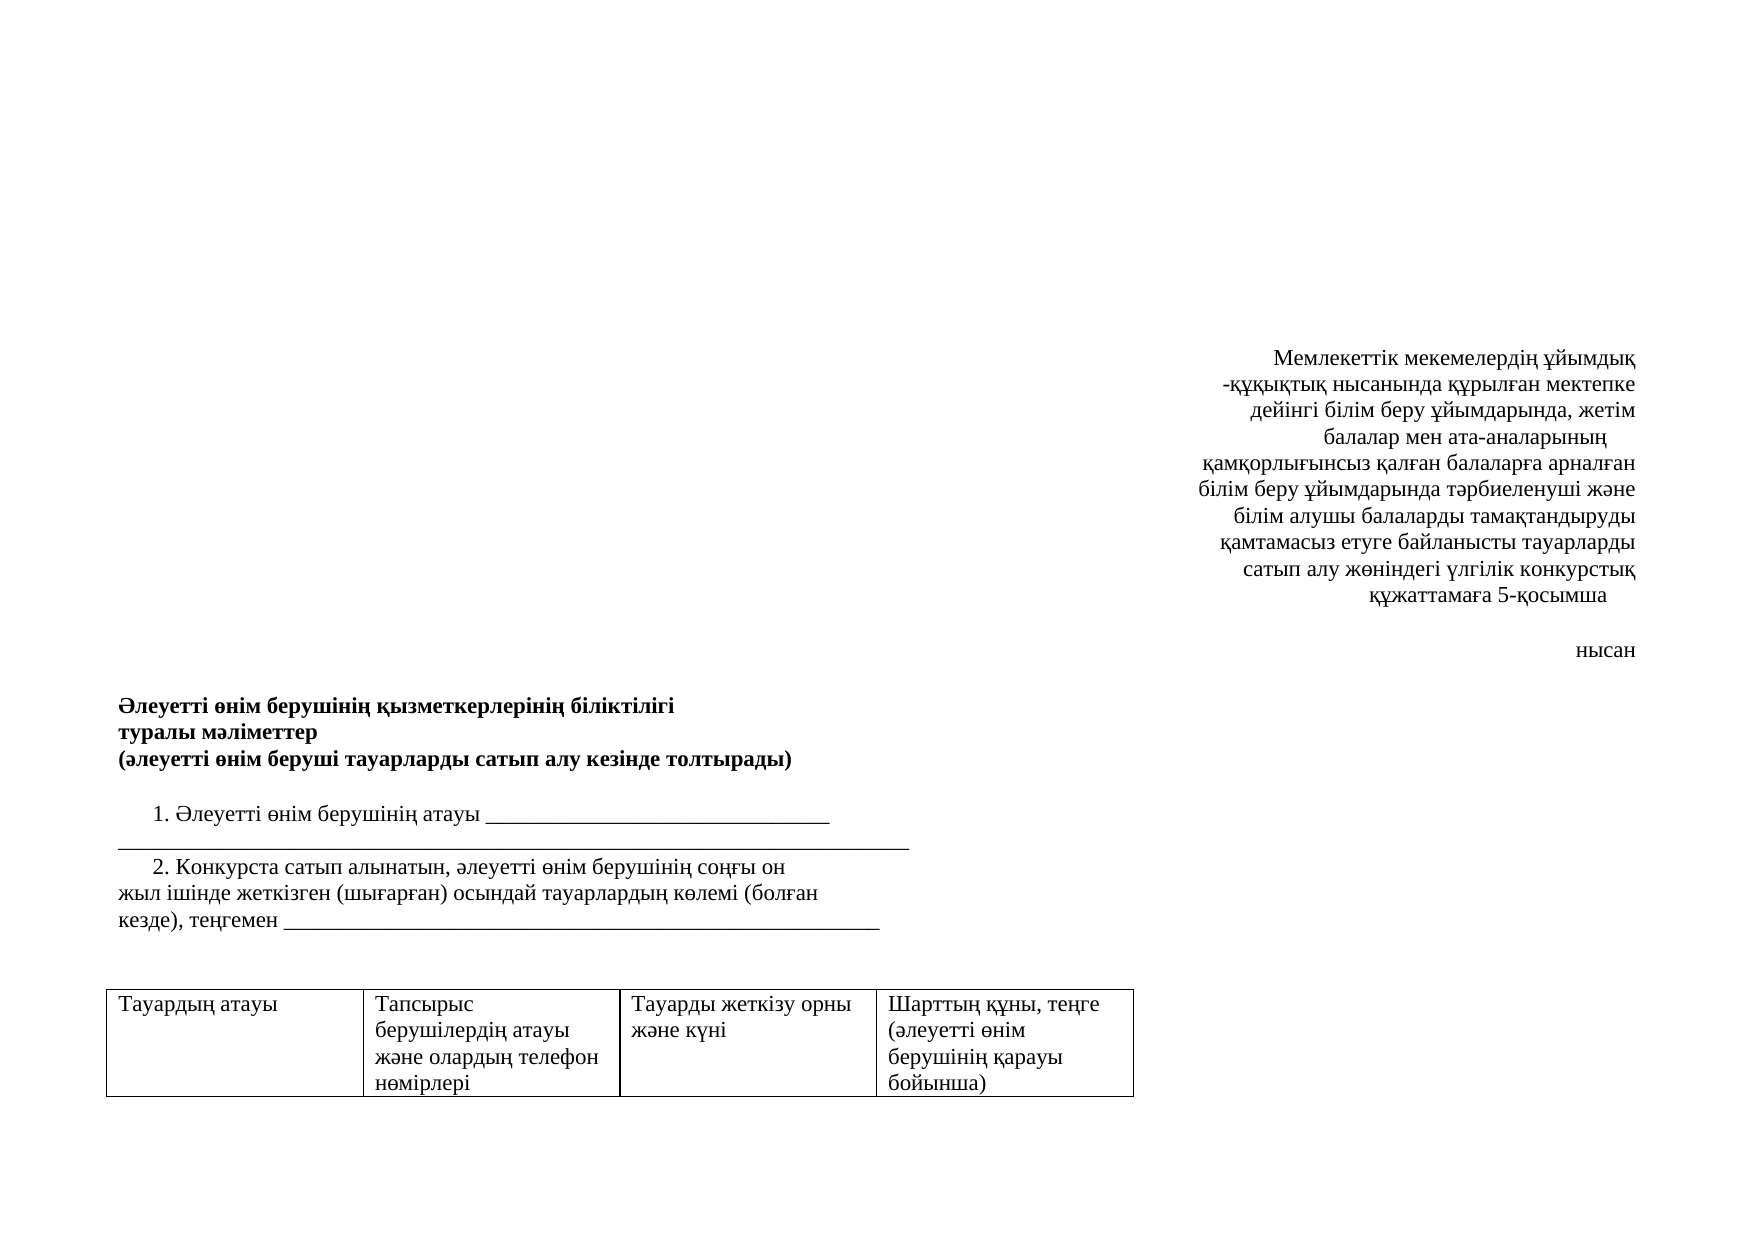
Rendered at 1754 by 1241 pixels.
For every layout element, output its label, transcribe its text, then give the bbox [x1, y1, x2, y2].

text нысан [118, 636, 1636, 663]
table_header Тауарды жеткізу орны және күні [621, 990, 876, 1096]
text Әлеуетті өнім берушінің қызметкерлерінің біліктілігі туралы мәліметтер (әлеуетті өнім беруші тауарларды сатып алу кезінде толтырады) [118, 692, 1636, 771]
text Мемлекеттік мекемелердің ұйымдық -құқықтық нысанында құрылған мектепке дейінгі білім беру ұйымдарында, жетім балалар мен ата-аналарының қамқорлығынсыз қалған балаларға арналған білім беру ұйымдарында тәрбиеленуші және білім алушы балаларды тамақтандыруды қамтамасыз етуге байланысты тауарларды сатып алу жөніндегі үлгілік конкурстық құжаттамаға 5-қосымша [118, 344, 1636, 607]
table_header Тауардың атауы [107, 990, 363, 1096]
table_header Тапсырыс берушілердің атауы және олардың телефон нөмірлері [364, 990, 619, 1096]
table_header Шарттың құны, теңге (әлеуетті өнім берушінің қарауы бойынша) [877, 990, 1133, 1096]
text 1. Әлеуетті өнім берушінің атауы ______________________________ _____________________________________________________________________ 2. Конкурста сатып алынатын, әлеуетті өнім берушінің соңғы он жыл ішінде жеткізген (шығарған) осындай тауарлардың көлемі (болған кезде), теңгемен ____________________________________________________ [118, 800, 1636, 960]
